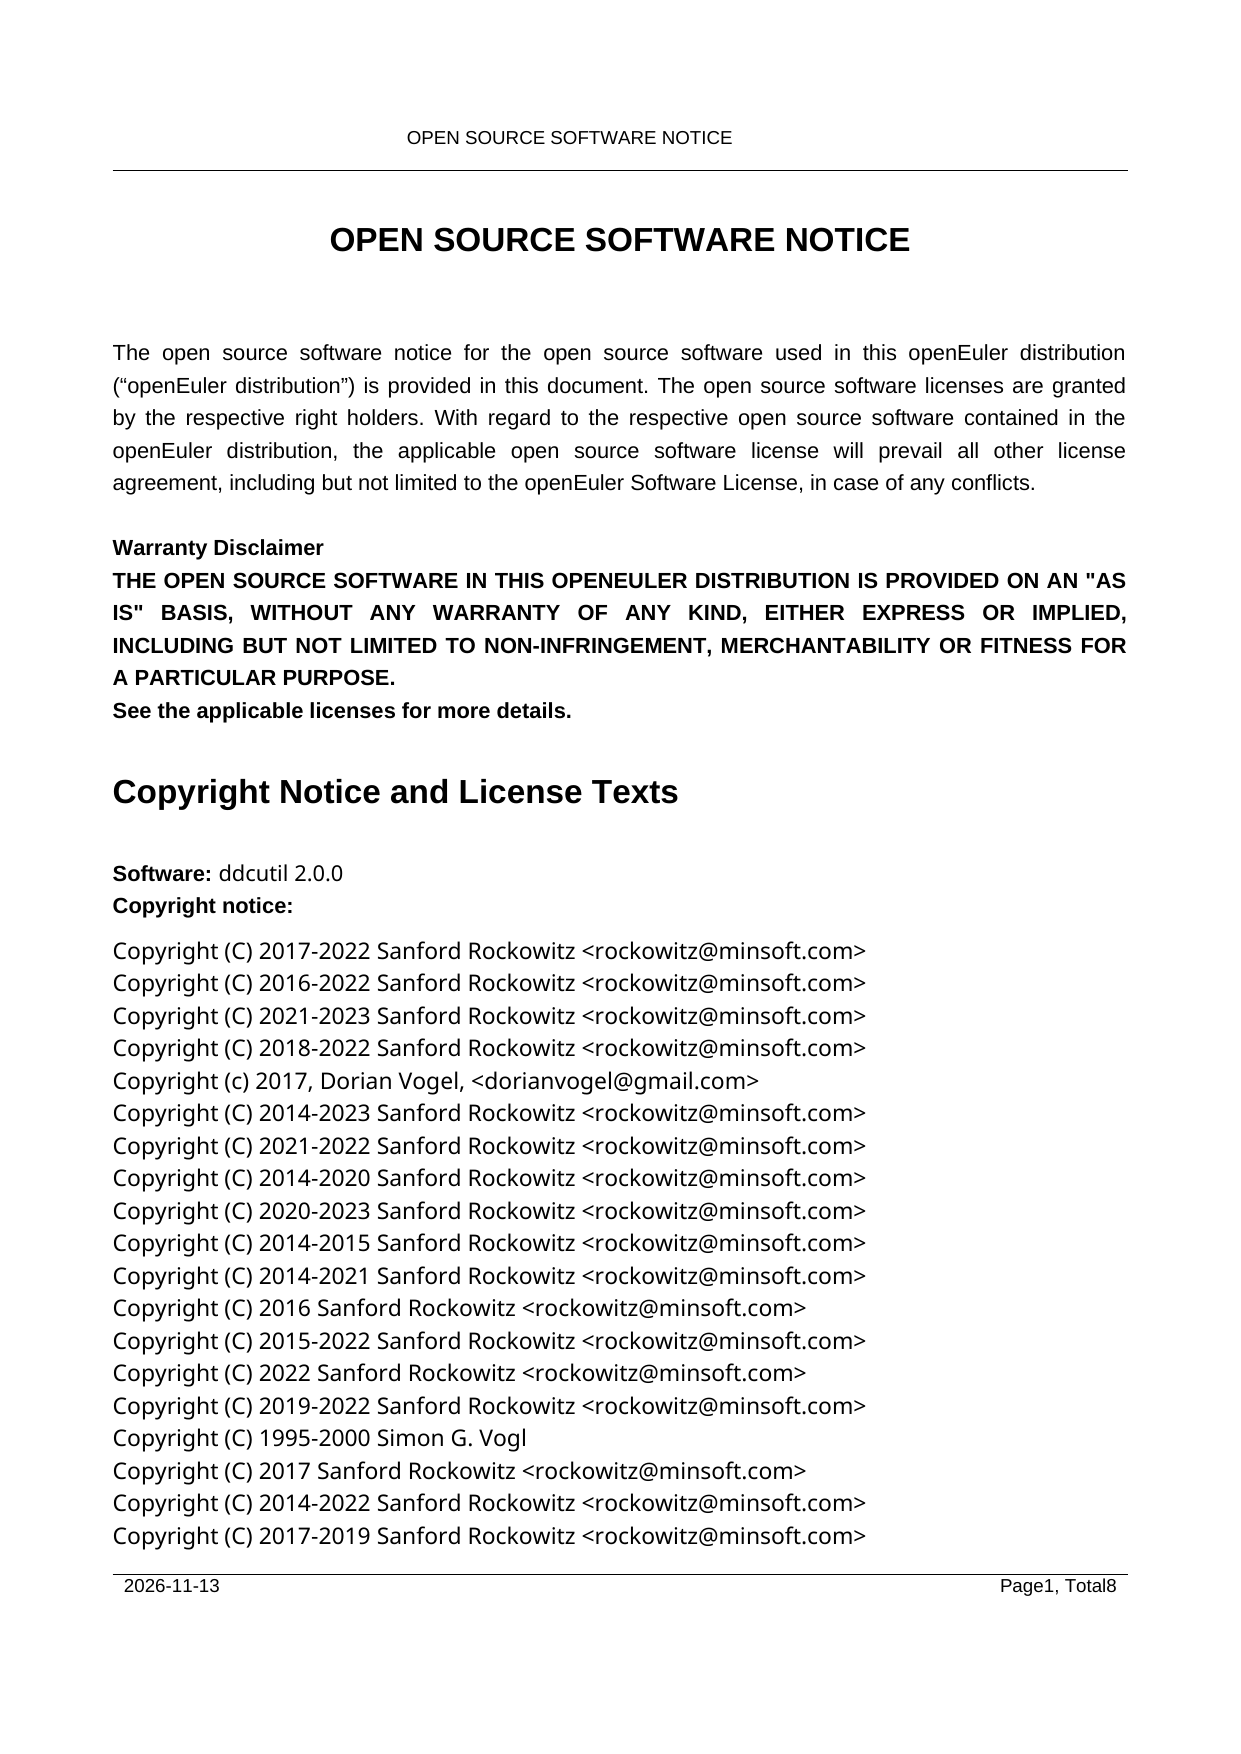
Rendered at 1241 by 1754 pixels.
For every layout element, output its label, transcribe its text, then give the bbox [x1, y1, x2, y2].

text THE OPEN SOURCE SOFTWARE IN THIS OPENEULER DISTRIBUTION IS PROVIDED ON AN "AS IS" BASIS, WITHOUT ANY WARRANTY OF ANY KIND, EITHER EXPRESS OR IMPLIED, INCLUDING BUT NOT LIMITED TO NON-INFRINGEMENT, MERCHANTABILITY OR FITNESS FOR A PARTICULAR PURPOSE. See the applicable licenses for more details. [112, 564, 1128, 726]
title Software: ddcutil 2.0.0 [112, 856, 1128, 889]
text Warranty Disclaimer [112, 531, 1128, 564]
text Copyright notice: [112, 889, 1128, 921]
text The open source software notice for the open source software used in this openEuler distribution (“openEuler distribution”) is provided in this document. The open source software licenses are granted by the respective right holders. With regard to the respective open source software contained in the openEuler distribution, the applicable open source software license will prevail all other license agreement, including but not limited to the openEuler Software License, in case of any conflicts. [112, 336, 1128, 499]
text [112, 934, 1128, 1551]
text OPEN SOURCE SOFTWARE NOTICE [112, 206, 1128, 271]
text Copyright Notice and License Texts [112, 759, 1128, 824]
